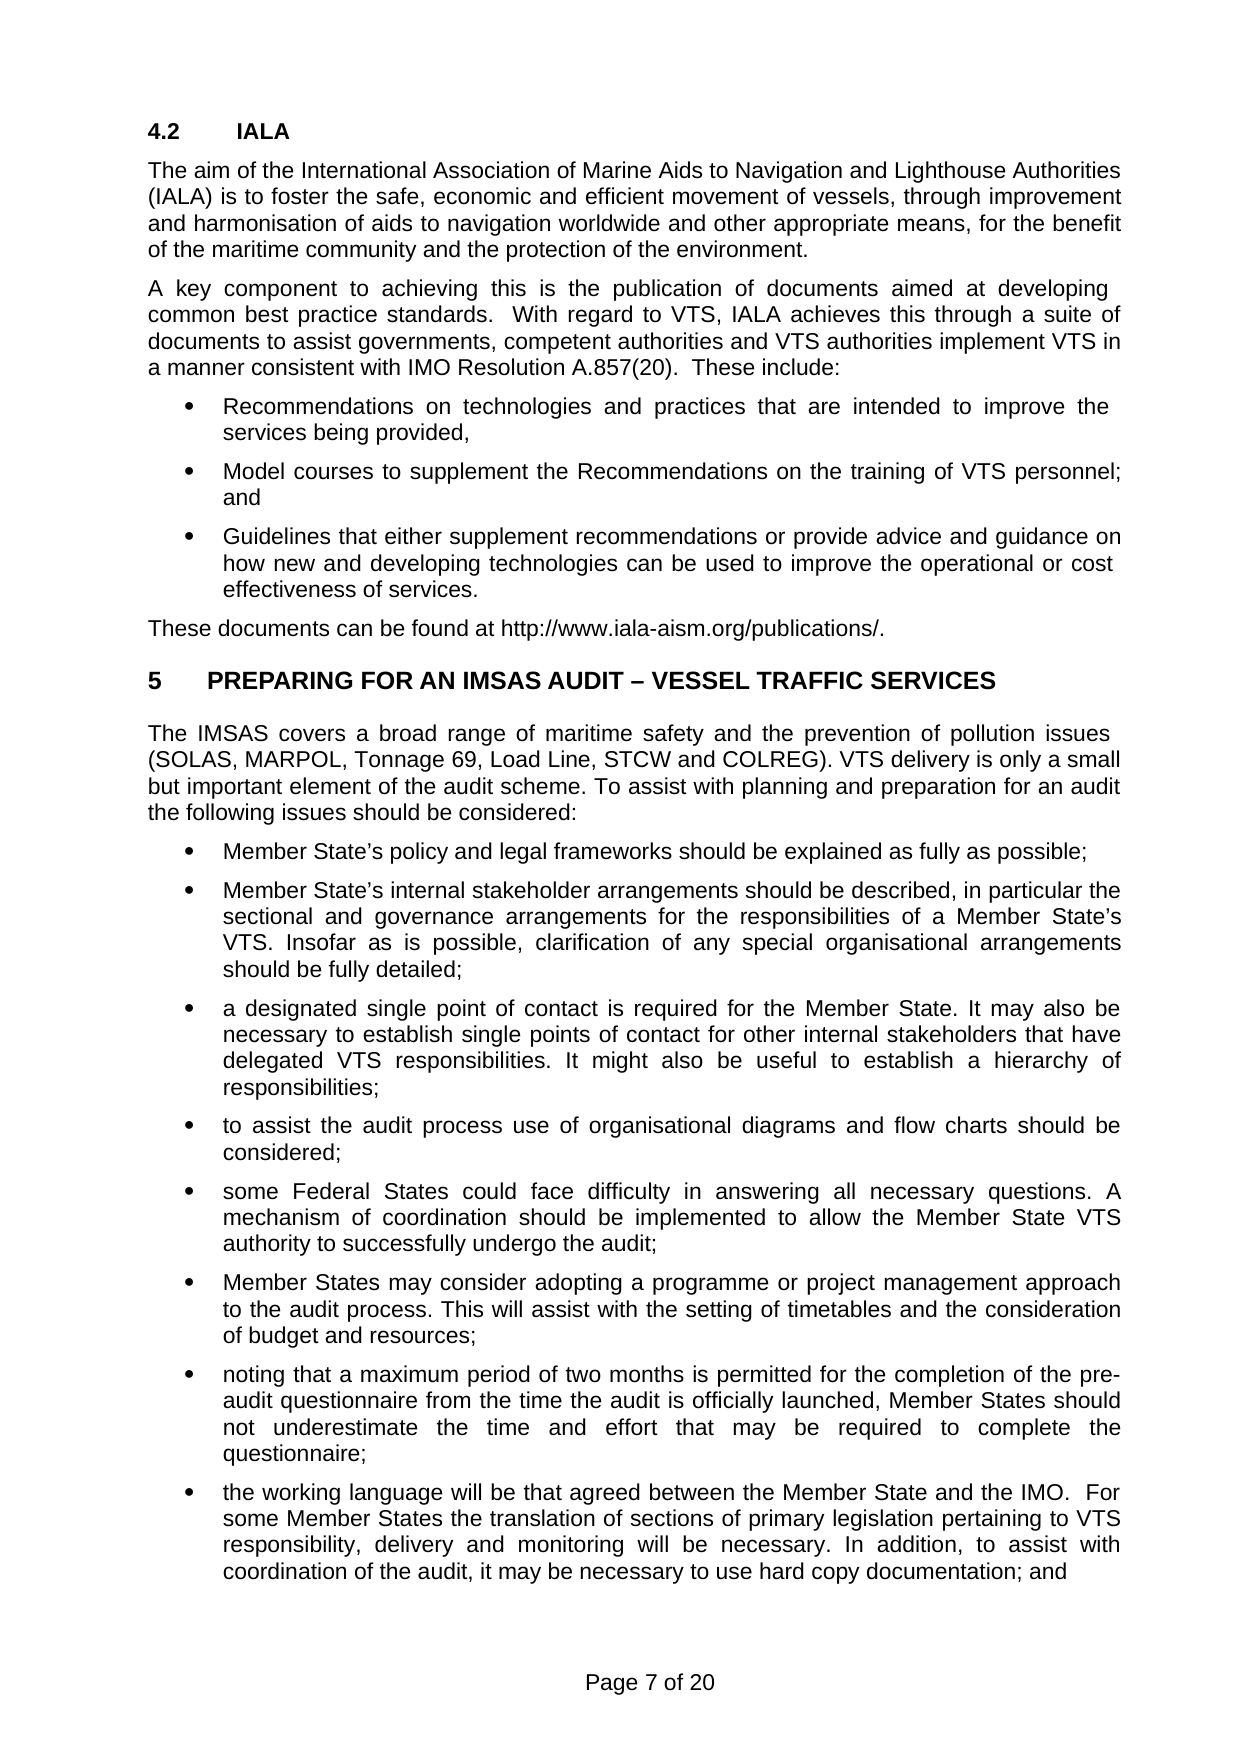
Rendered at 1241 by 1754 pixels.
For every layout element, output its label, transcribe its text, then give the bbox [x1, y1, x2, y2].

list a designated single point of contact is required for the Member State. It may also be necessary to establish single points of contact for other internal stakeholders that have delegated VTS responsibilities. It might also be useful to establish a hierarchy of responsibilities; [185, 994, 1122, 1100]
list Member State’s policy and legal frameworks should be explained as fully as possible; [185, 838, 1122, 864]
text These documents can be found at http://www.iala-aism.org/publications/. [148, 615, 1122, 641]
list Guidelines that either supplement recommendations or provide advice and guidance on how new and developing technologies can be used to improve the operational or cost effectiveness of services. [185, 523, 1122, 602]
subtitle IALA [148, 118, 1122, 144]
list the working language will be that agreed between the Member State and the IMO. For some Member States the translation of sections of primary legislation pertaining to VTS responsibility, delivery and monitoring will be necessary. In addition, to assist with coordination of the audit, it may be necessary to use hard copy documentation; and [185, 1479, 1122, 1584]
list Member States may consider adopting a programme or project management approach to the audit process. This will assist with the setting of timetables and the consideration of budget and resources; [185, 1269, 1122, 1348]
text A key component to achieving this is the publication of documents aimed at developing common best practice standards. With regard to VTS, IALA achieves this through a suite of documents to assist governments, competent authorities and VTS authorities implement VTS in a manner consistent with IMO Resolution A.857(20). These include: [148, 275, 1122, 380]
text The aim of the International Association of Marine Aids to Navigation and Lighthouse Authorities (IALA) is to foster the safe, economic and efficient movement of vessels, through improvement and harmonisation of aids to navigation worldwide and other appropriate means, for the benefit of the maritime community and the protection of the environment. [148, 157, 1122, 262]
list Model courses to supplement the Recommendations on the training of VTS personnel; and [185, 458, 1122, 511]
list to assist the audit process use of organisational diagrams and flow charts should be considered; [185, 1112, 1122, 1165]
text The IMSAS covers a broad range of maritime safety and the prevention of pollution issues (SOLAS, MARPOL, Tonnage 69, Load Line, STCW and COLREG). VTS delivery is only a small but important element of the audit scheme. To assist with planning and preparation for an audit the following issues should be considered: [148, 720, 1122, 825]
list noting that a maximum period of two months is permitted for the completion of the pre-audit questionnaire from the time the audit is officially launched, Member States should not underestimate the time and effort that may be required to complete the questionnaire; [185, 1361, 1122, 1466]
list some Federal States could face difficulty in answering all necessary questions. A mechanism of coordination should be implemented to allow the Member State VTS authority to successfully undergo the audit; [185, 1178, 1122, 1257]
subtitle Preparing for an IMSAS audit – Vessel Traffic Services [148, 666, 1122, 695]
list Recommendations on technologies and practices that are intended to improve the services being provided, [185, 393, 1122, 446]
list Member State’s internal stakeholder arrangements should be described, in particular the sectional and governance arrangements for the responsibilities of a Member State’s VTS. Insofar as is possible, clarification of any special organisational arrangements should be fully detailed; [185, 877, 1122, 982]
